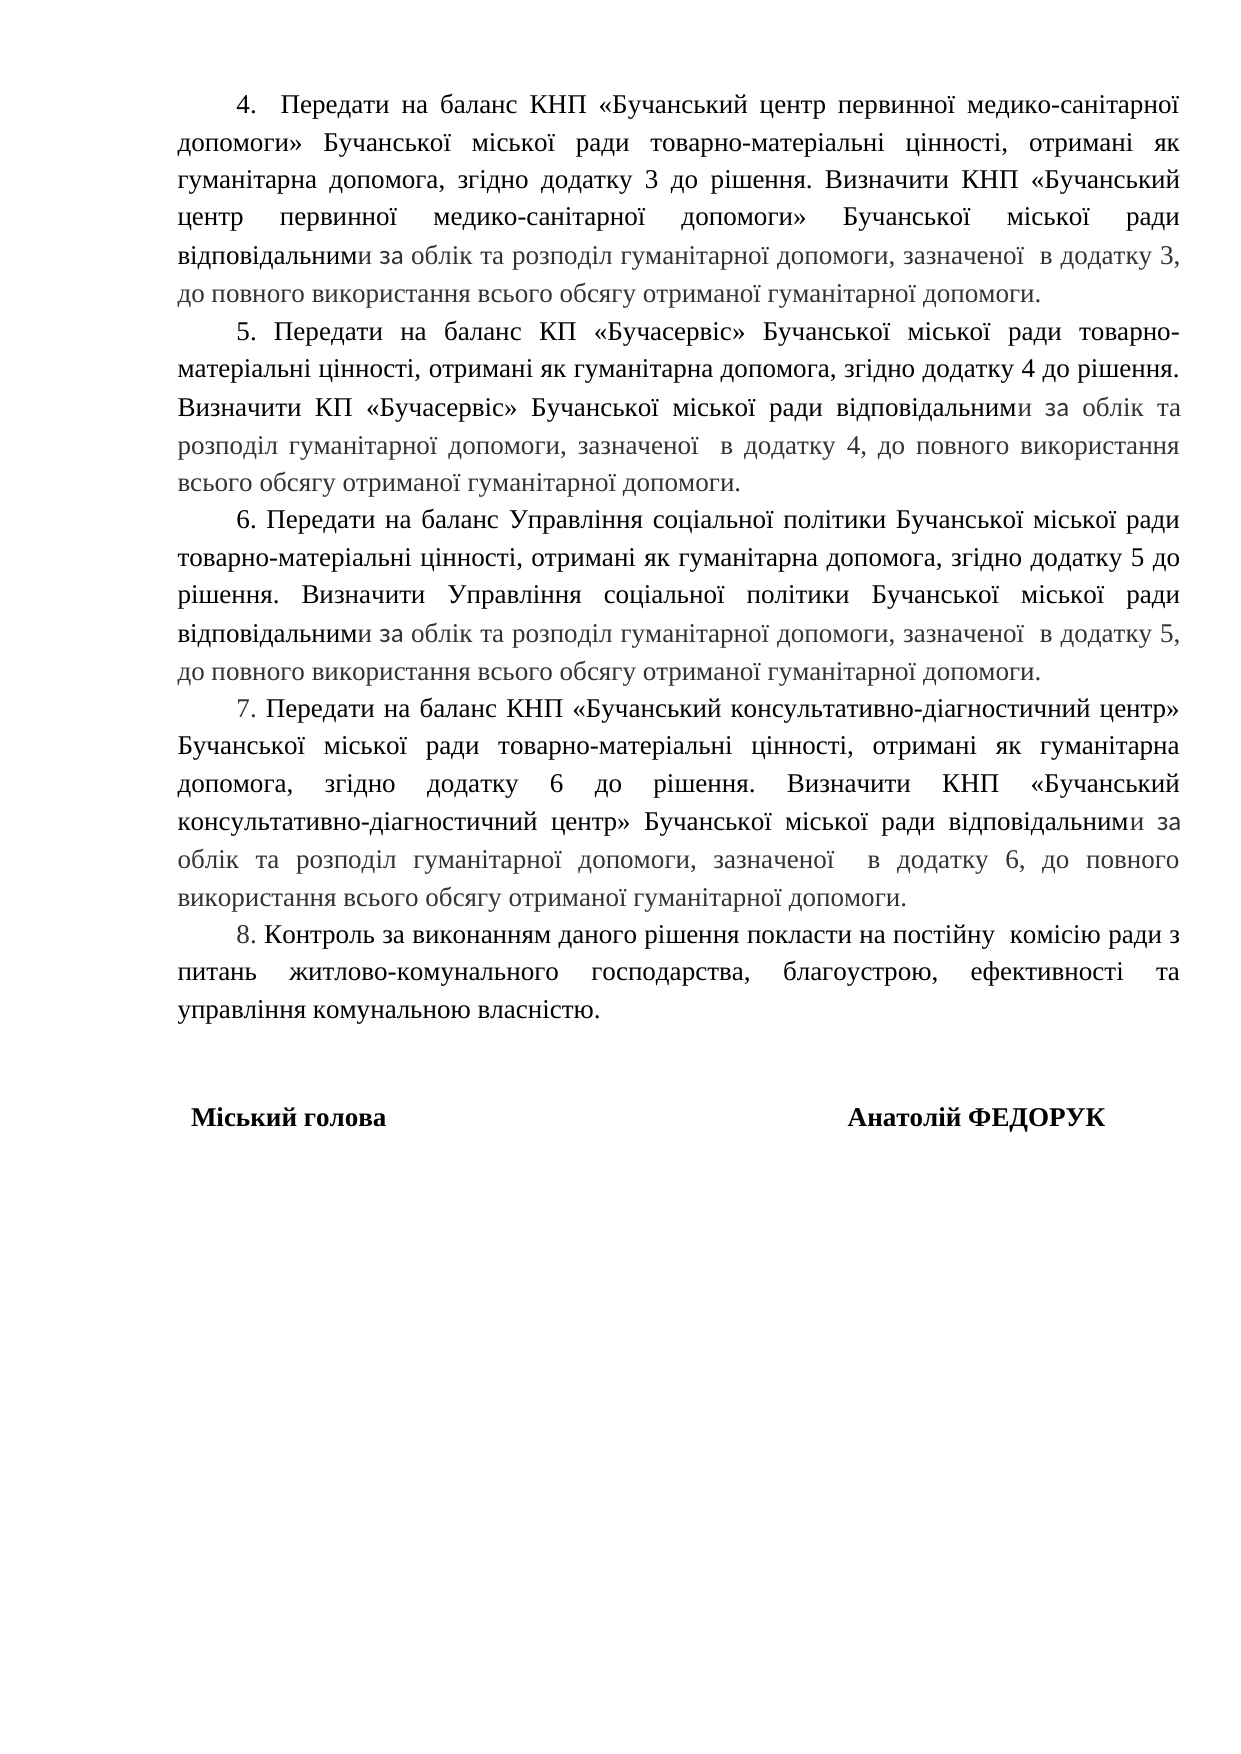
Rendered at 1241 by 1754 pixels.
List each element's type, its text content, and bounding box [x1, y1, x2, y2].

text 7. Передати на баланс КНП «Бучанський консультативно-діагностичний центр» Бучанської міської ради товарно-матеріальні цінності, отримані як гуманітарна допомога, згідно додатку 6 до рішення. Визначити КНП «Бучанський консультативно-діагностичний центр» Бучанської міської ради відповідальними за облік та розподіл гуманітарної допомоги, зазначеної в додатку 6, до повного використання всього обсягу отриманої гуманітарної допомоги. [177, 875, 1181, 912]
text Міський голова Анатолій ФЕДОРУК [177, 1102, 1181, 1133]
text 7. Передати на баланс КНП «Бучанський консультативно-діагностичний центр» Бучанської міської ради товарно-матеріальні цінності, отримані як гуманітарна допомога, згідно додатку 6 до рішення. Визначити КНП «Бучанський консультативно-діагностичний центр» Бучанської міської ради відповідальними за облік та розподіл гуманітарної допомоги, зазначеної в додатку 6, до повного використання всього обсягу отриманої гуманітарної допомоги. [177, 692, 1181, 844]
text 5. Передати на баланс КП «Бучасервіс» Бучанської міської ради товарно-матеріальні цінності, отримані як гуманітарна допомога, згідно додатку 4 до рішення. Визначити КП «Бучасервіс» Бучанської міської ради відповідальними за облік та розподіл гуманітарної допомоги, зазначеної в додатку 4, до повного використання всього обсягу отриманої гуманітарної допомоги. [177, 315, 1181, 429]
text 5. Передати на баланс КП «Бучасервіс» Бучанської міської ради товарно-матеріальні цінності, отримані як гуманітарна допомога, згідно додатку 4 до рішення. Визначити КП «Бучасервіс» Бучанської міської ради відповідальними за облік та розподіл гуманітарної допомоги, зазначеної в додатку 4, до повного використання всього обсягу отриманої гуманітарної допомоги. [177, 460, 1181, 497]
text 8. Контроль за виконанням даного рішення покласти на постійну комісію ради з питань житлово-комунального господарства, благоустрою, ефективності та управління комунальною власністю. [177, 918, 1181, 1024]
text 6. Передати на баланс Управління соціальної політики Бучанської міської ради товарно-матеріальні цінності, отримані як гуманітарна допомога, згідно додатку 5 до рішення. Визначити Управління соціальної політики Бучанської міської ради відповідальними за облік та розподіл гуманітарної допомоги, зазначеної в додатку 5, до повного використання всього обсягу отриманої гуманітарної допомоги. [177, 503, 1181, 686]
text 4. Передати на баланс КНП «Бучанський центр первинної медико-санітарної допомоги» Бучанської міської ради товарно-матеріальні цінності, отримані як гуманітарна допомога, згідно додатку 3 до рішення. Визначити КНП «Бучанський центр первинної медико-санітарної допомоги» Бучанської міської ради відповідальними за облік та розподіл гуманітарної допомоги, зазначеної в додатку 3, до повного використання всього обсягу отриманої гуманітарної допомоги. [177, 89, 1181, 308]
